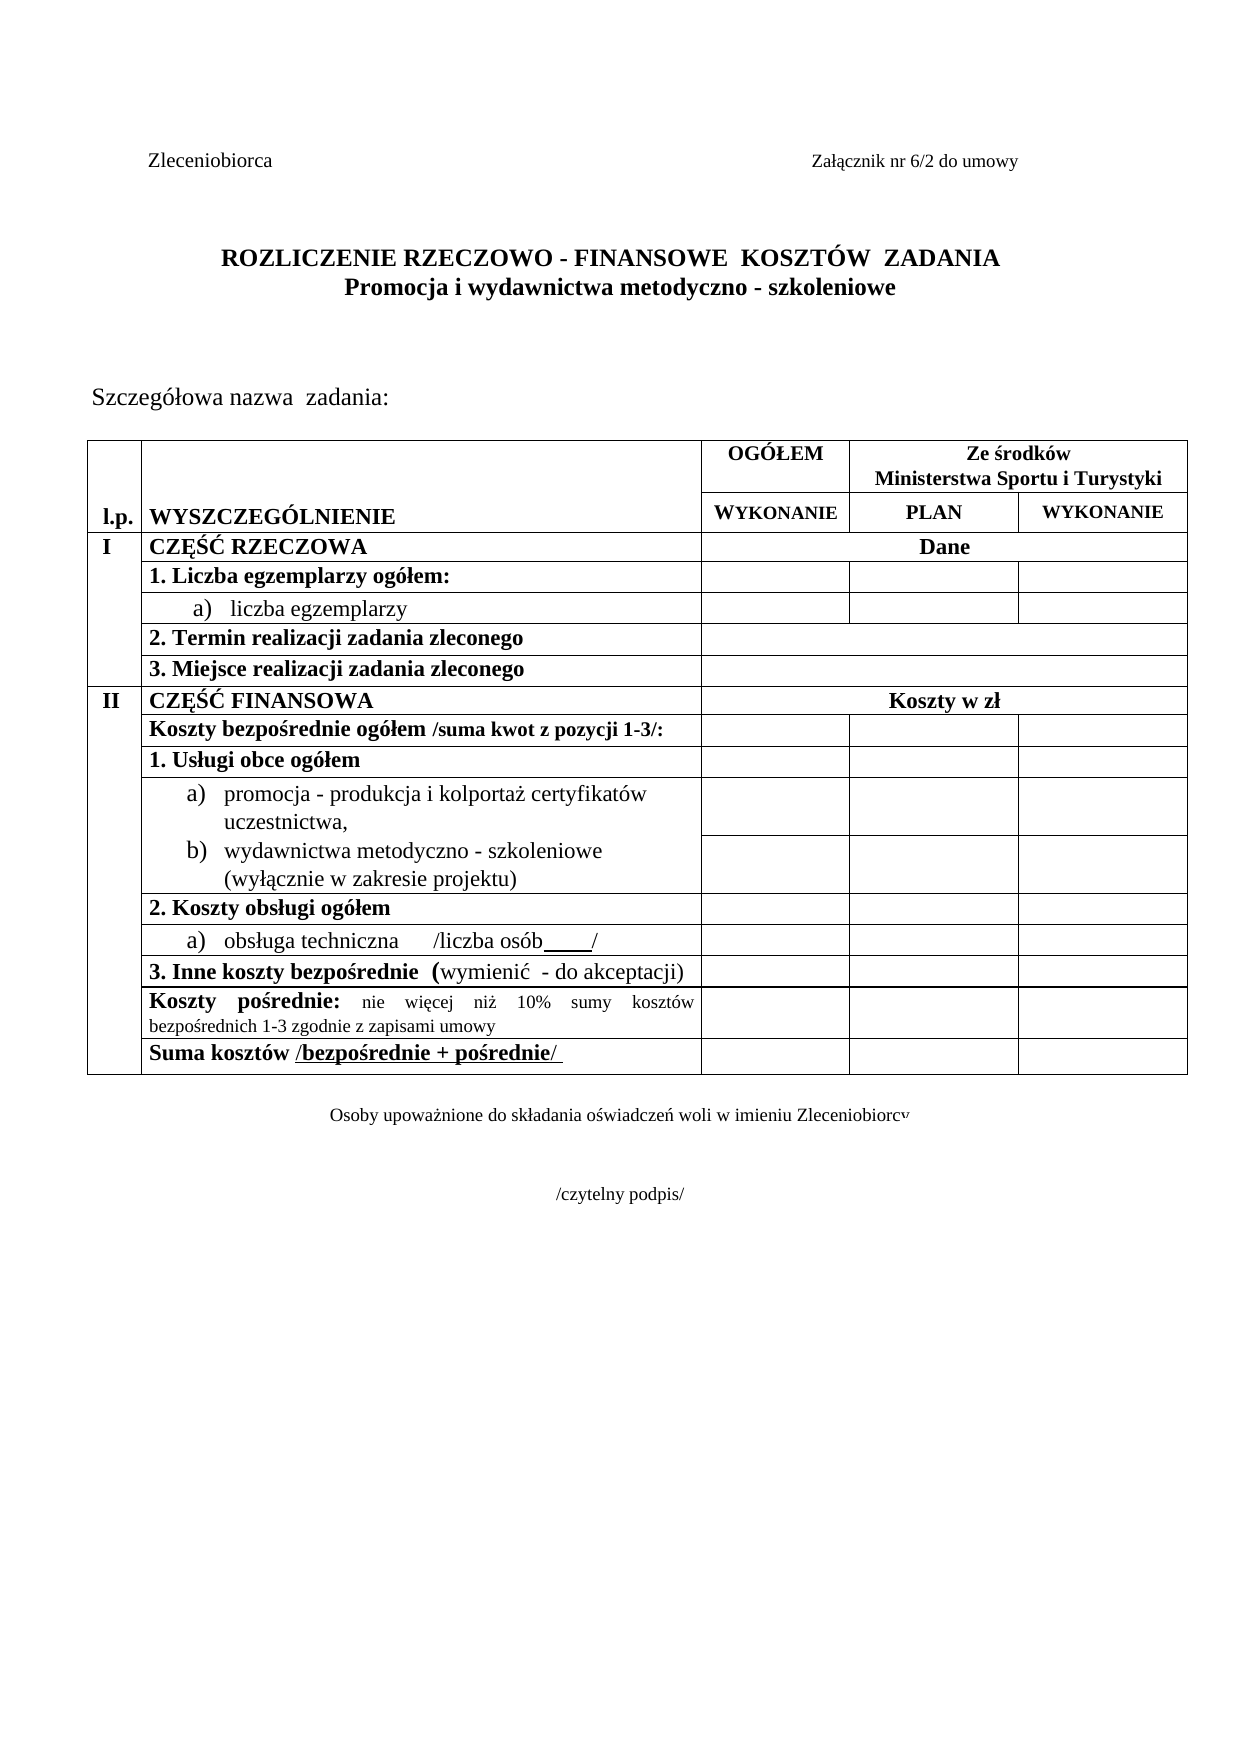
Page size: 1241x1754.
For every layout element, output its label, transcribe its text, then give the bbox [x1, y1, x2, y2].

text Osoby upoważnione do składania oświadczeń woli w imieniu Zleceniobiorcy [148, 1104, 1093, 1126]
table_cell [850, 715, 1018, 746]
table_cell [702, 894, 849, 924]
table_cell Koszty w zł [702, 687, 1187, 714]
table_cell [1019, 562, 1187, 592]
table_cell [1019, 894, 1187, 924]
table_cell 2. Termin realizacji zadania zleconego [142, 624, 701, 654]
subtitle Szczegółowa nazwa zadania: [91, 382, 1093, 411]
table_cell promocja - produkcja i kolportaż certyfikatów uczestnictwa, wydawnictwa metodyczno - szkoleniowe (wyłącznie w zakresie projektu) [142, 778, 701, 893]
table_cell [1019, 836, 1187, 893]
table_cell [1019, 715, 1187, 746]
table_cell II [88, 687, 141, 1074]
table_cell [850, 778, 1018, 834]
table_cell 2. Koszty obsługi ogółem [142, 894, 701, 924]
table_cell [1019, 988, 1187, 1038]
table_cell Koszty pośrednie: nie więcej niż 10% sumy kosztów bezpośrednich 1-3 zgodnie z zapisami umowy [142, 988, 701, 1038]
table_cell [850, 894, 1018, 924]
table_cell 3. Inne koszty bezpośrednie (wymienić - do akceptacji) [142, 956, 701, 986]
table_cell 1. Usługi obce ogółem [142, 747, 701, 777]
table_cell [702, 988, 849, 1038]
table_header l.p. [88, 441, 141, 532]
table_cell [850, 925, 1018, 955]
table_header OGÓŁEM [702, 441, 849, 492]
table_cell [1019, 778, 1187, 834]
text Zleceniobiorca Załącznik nr 6/2 do umowy [148, 148, 1137, 172]
table_cell [850, 988, 1018, 1038]
table_cell [850, 1039, 1018, 1074]
table_cell Suma kosztów /bezpośrednie + pośrednie/ [142, 1039, 701, 1074]
table_cell I [88, 533, 141, 686]
table_cell [702, 1039, 849, 1074]
table_cell [1019, 747, 1187, 777]
table_cell [702, 593, 849, 623]
table_cell 1. Liczba egzemplarzy ogółem: [142, 562, 701, 592]
table_cell [702, 778, 849, 834]
table_cell obsługa techniczna /liczba osób / [142, 925, 701, 955]
table_cell [702, 956, 849, 986]
table_header WYSZCZEGÓLNIENIE [142, 441, 701, 532]
table_cell [1019, 925, 1187, 955]
table_cell PLAN [850, 493, 1018, 532]
table_cell [850, 747, 1018, 777]
table_cell [702, 747, 849, 777]
table_cell [850, 593, 1018, 623]
table_cell WYKONANIE [1019, 493, 1187, 532]
table_cell [1019, 956, 1187, 986]
table_cell [702, 715, 849, 746]
text /czytelny podpis/ [148, 1183, 900, 1205]
table_header Ze środków Ministerstwa Sportu i Turystyki [850, 441, 1187, 492]
text Promocja i wydawnictwa metodyczno - szkoleniowe [148, 272, 1093, 301]
table_cell CZĘŚĆ RZECZOWA [142, 533, 701, 561]
table_cell CZĘŚĆ FINANSOWA [142, 687, 701, 714]
table_cell Koszty bezpośrednie ogółem /suma kwot z pozycji 1-3/: [142, 715, 701, 746]
table_cell [1019, 1039, 1187, 1074]
table_cell [850, 562, 1018, 592]
table_cell [1019, 593, 1187, 623]
table_cell [702, 624, 1187, 654]
table_cell [850, 956, 1018, 986]
table_cell [702, 836, 849, 893]
subtitle ROZLICZENIE RZECZOWO - FINANSOWE KOSZTÓW ZADANIA [129, 243, 1093, 272]
table_cell Dane [702, 533, 1187, 561]
table_cell WYKONANIE [702, 493, 849, 532]
table_cell liczba egzemplarzy [142, 593, 701, 623]
table_cell 3. Miejsce realizacji zadania zleconego [142, 656, 701, 686]
table_cell [702, 656, 1187, 686]
table_cell [702, 925, 849, 955]
table_cell [702, 562, 849, 592]
table_cell [850, 836, 1018, 893]
